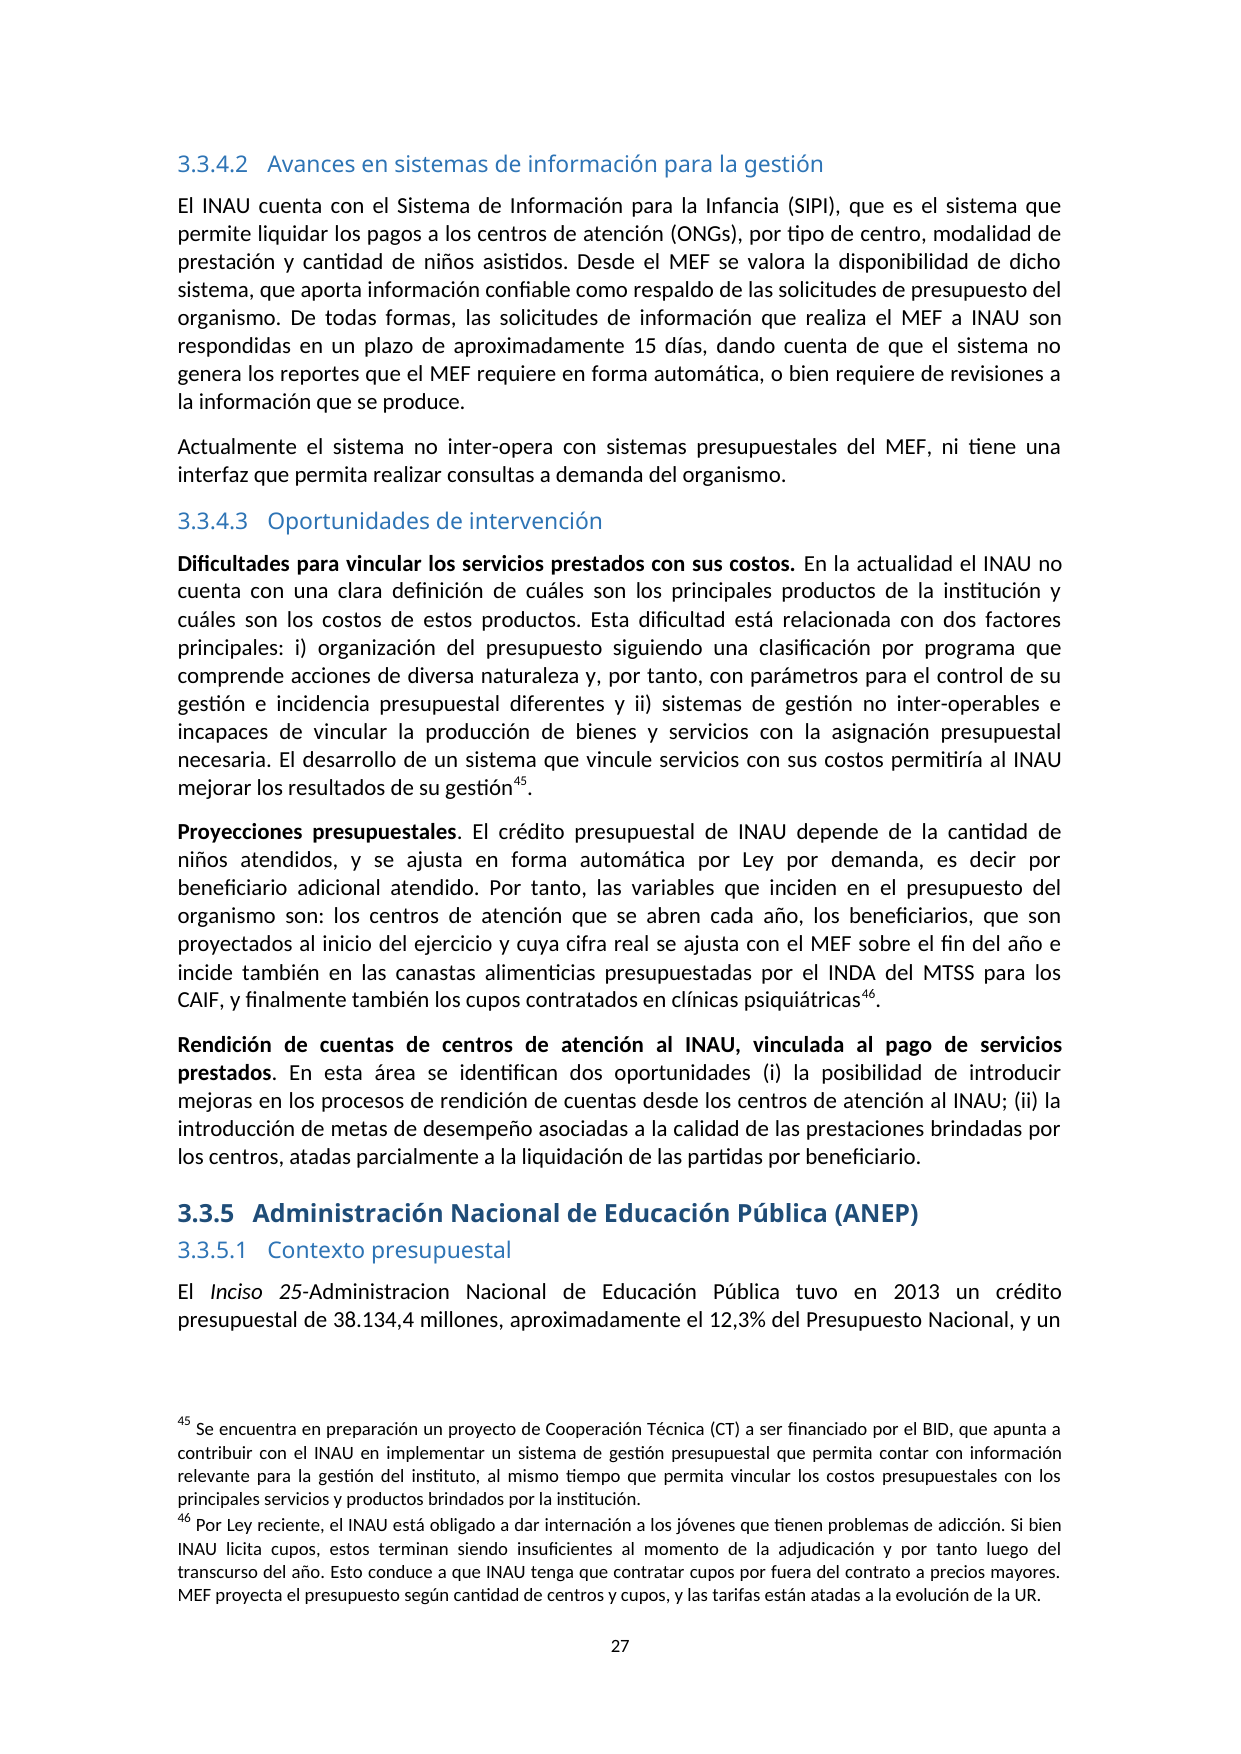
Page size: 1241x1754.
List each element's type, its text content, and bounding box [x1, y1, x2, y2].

subtitle Oportunidades de intervención [177, 505, 1063, 536]
text Rendición de cuentas de centros de atención al INAU, vinculada al pago de servicios prestados. En esta área se identifican dos oportunidades (i) la posibilidad de introducir mejoras en los procesos de rendición de cuentas desde los centros de atención al INAU; (ii) la introducción de metas de desempeño asociadas a la calidad de las prestaciones brindadas por los centros, atadas parcialmente a la liquidación de las partidas por beneficiario. [177, 1030, 1063, 1170]
subtitle Contexto presupuestal [177, 1234, 1063, 1265]
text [177, 1277, 1063, 1361]
text El INAU cuenta con el Sistema de Información para la Infancia (SIPI), que es el sistema que permite liquidar los pagos a los centros de atención (ONGs), por tipo de centro, modalidad de prestación y cantidad de niños asistidos. Desde el MEF se valora la disponibilidad de dicho sistema, que aporta información confiable como respaldo de las solicitudes de presupuesto del organismo. De todas formas, las solicitudes de información que realiza el MEF a INAU son respondidas en un plazo de aproximadamente 15 días, dando cuenta de que el sistema no genera los reportes que el MEF requiere en forma automática, o bien requiere de revisiones a la información que se produce. [177, 191, 1063, 416]
text Dificultades para vincular los servicios prestados con sus costos. En la actualidad el INAU no cuenta con una clara definición de cuáles son los principales productos de la institución y cuáles son los costos de estos productos. Esta dificultad está relacionada con dos factores principales: i) organización del presupuesto siguiendo una clasificación por programa que comprende acciones de diversa naturaleza y, por tanto, con parámetros para el control de su gestión e incidencia presupuestal diferentes y ii) sistemas de gestión no inter-operables e incapaces de vincular la producción de bienes y servicios con la asignación presupuestal necesaria. El desarrollo de un sistema que vincule servicios con sus costos permitiría al INAU mejorar los resultados de su gestión. [177, 549, 1063, 801]
text Proyecciones presupuestales. El crédito presupuestal de INAU depende de la cantidad de niños atendidos, y se ajusta en forma automática por Ley por demanda, es decir por beneficiario adicional atendido. Por tanto, las variables que inciden en el presupuesto del organismo son: los centros de atención que se abren cada año, los beneficiarios, que son proyectados al inicio del ejercicio y cuya cifra real se ajusta con el MEF sobre el fin del año e incide también en las canastas alimenticias presupuestadas por el INDA del MTSS para los CAIF, y finalmente también los cupos contratados en clínicas psiquiátricas. [177, 817, 1063, 1014]
subtitle Administración Nacional de Educación Pública (ANEP) [177, 1195, 1063, 1229]
text Actualmente el sistema no inter-opera con sistemas presupuestales del MEF, ni tiene una interfaz que permita realizar consultas a demanda del organismo. [177, 432, 1063, 488]
subtitle Avances en sistemas de información para la gestión [177, 148, 1063, 179]
